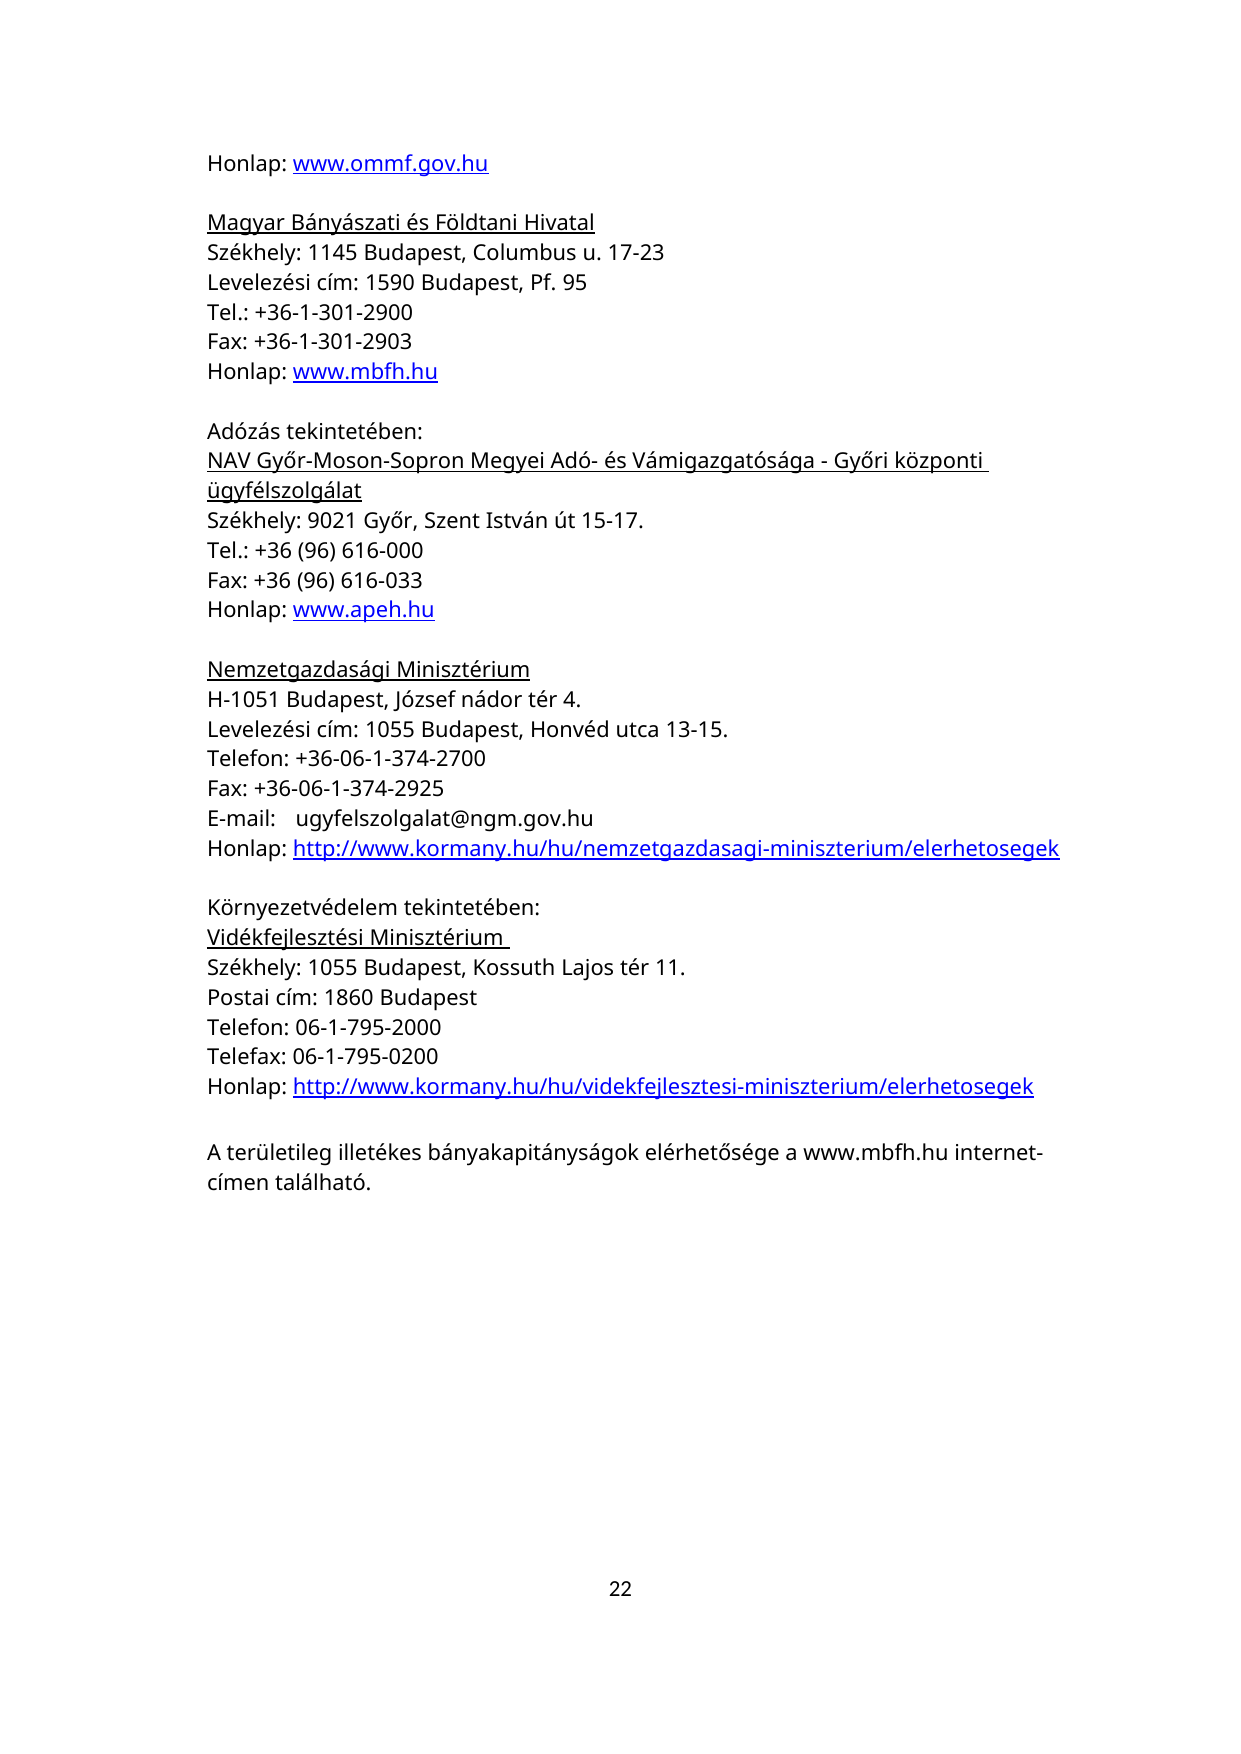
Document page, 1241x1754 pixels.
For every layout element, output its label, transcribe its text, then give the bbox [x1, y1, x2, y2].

text Telefax: 06-1-795-0200 [207, 1041, 1093, 1071]
text Tel.: +36 (96) 616-000 [207, 535, 1093, 565]
text Vidékfejlesztési Minisztérium [207, 922, 1093, 952]
text Telefon: 06-1-795-2000 [207, 1012, 1093, 1041]
text NAV Győr-Moson-Sopron Megyei Adó- és Vámigazgatósága - Győri központi ügyfélszolgálat [207, 446, 1093, 505]
text Adózás tekintetében: [207, 416, 1093, 446]
text Fax: +36-1-301-2903 [207, 326, 1093, 356]
text Magyar Bányászati és Földtani Hivatal [207, 207, 1093, 237]
text Honlap: www.apeh.hu [207, 594, 1093, 624]
text Székhely: 1145 Budapest, Columbus u. 17-23 [207, 237, 1093, 267]
text Postai cím: 1860 Budapest [207, 982, 1093, 1012]
text A területileg illetékes bányakapitányságok elérhetősége a www.mbfh.hu internet-címen található. [207, 1137, 1093, 1197]
text Honlap: http://www.kormany.hu/hu/videkfejlesztesi-miniszterium/elerhetosegek [207, 1071, 1093, 1101]
text Honlap: www.mbfh.hu [207, 356, 1093, 386]
text Levelezési cím: 1055 Budapest, Honvéd utca 13-15. [207, 714, 1093, 743]
text Telefon: +36-06-1-374-2700 [207, 743, 1093, 773]
text Székhely: 1055 Budapest, Kossuth Lajos tér 11. [207, 952, 1093, 982]
text Tel.: +36-1-301-2900 [207, 297, 1093, 326]
text Nemzetgazdasági Minisztérium [207, 654, 1093, 684]
text Honlap: http://www.kormany.hu/hu/nemzetgazdasagi-miniszterium/elerhetosegek [207, 833, 1093, 863]
text Honlap: www.ommf.gov.hu [207, 148, 1093, 177]
text Fax: +36-06-1-374-2925 [207, 773, 1093, 803]
text H-1051 Budapest, József nádor tér 4. [207, 684, 1093, 714]
text E-mail: ugyfelszolgalat@ngm.gov.hu [207, 803, 1093, 833]
text Fax: +36 (96) 616-033 [207, 565, 1093, 594]
text Környezetvédelem tekintetében: [207, 892, 1093, 922]
text Székhely: 9021 Győr, Szent István út 15-17. [207, 505, 1093, 535]
text Levelezési cím: 1590 Budapest, Pf. 95 [207, 267, 1093, 297]
